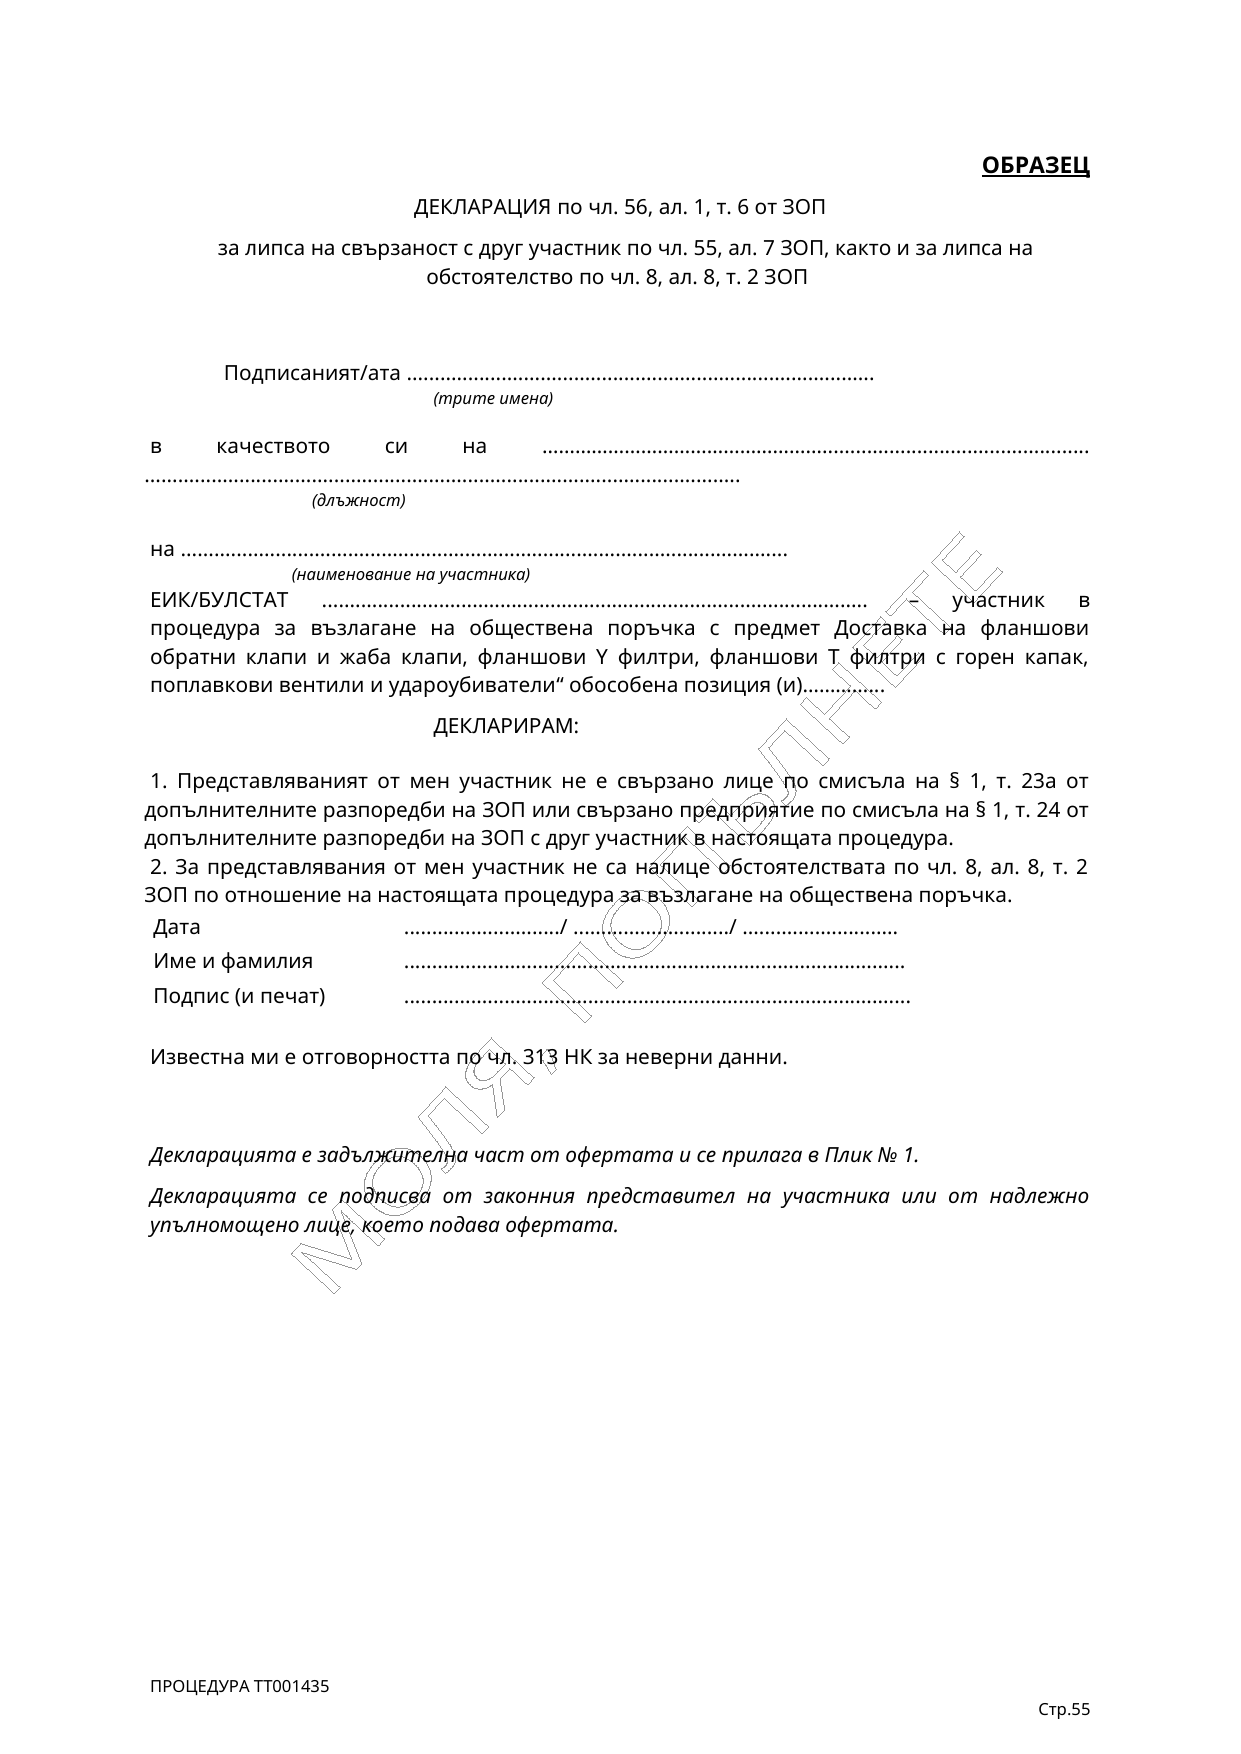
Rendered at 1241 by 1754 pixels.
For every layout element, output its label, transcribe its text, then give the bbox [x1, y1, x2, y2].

text ДЕКЛАРАЦИЯ по чл. 56, ал. 1, т. 6 от ЗОП [144, 192, 1090, 221]
text Известна ми е отговорността по чл. 313 НК за неверни данни. [150, 1042, 1090, 1070]
text ОБРАЗЕЦ [150, 149, 1090, 180]
text (наименование на участника) [250, 562, 1090, 585]
table_cell ........................................................................................... [401, 978, 1096, 1013]
text ЕИК/БУЛСТАТ .................................................................................................. – участник в процедура за възлагане на обществена поръчка с предмет Доставка на фланшови обратни клапи и жаба клапи, фланшови Y филтри, фланшови Т филтри с горен капак, поплавкови вентили и удароубиватели“ обособена позиция (и)…………... [150, 585, 1090, 699]
text ДЕКЛАРИРАМ: [392, 711, 1090, 740]
text Подписаният/ата .................................................................................... [144, 358, 1090, 386]
table_header Дата [150, 909, 401, 943]
text в качеството си на ……………………………………………................................................ ........................................................................................................... [144, 432, 1090, 488]
table_cell Име и фамилия [150, 943, 401, 978]
text Декларацията е задължителна част от офертата и се прилага в Плик № 1. [150, 1140, 1090, 1169]
text 1. Представляваният от мен участник не е свързано лице по смисъла на § 1, т. 23а от допълнителните разпоредби на ЗОП или свързано предприятие по смисъла на § 1, т. 24 от допълнителните разпоредби на ЗОП с друг участник в настоящата процедура. [144, 766, 1090, 852]
text (трите имена) [392, 386, 1090, 409]
text (длъжност) [144, 488, 1090, 511]
text за липса на свързаност с друг участник по чл. 55, ал. 7 ЗОП, както и за липса на обстоятелство по чл. 8, ал. 8, т. 2 ЗОП [144, 233, 1090, 290]
table_header ............................/ ............................/ ............................ [401, 909, 1096, 943]
text 2. За представлявания от мен участник не са налице обстоятелствата по чл. 8, ал. 8, т. 2 ЗОП по отношение на настоящата процедура за възлагане на обществена поръчка. [144, 852, 1090, 909]
text на ............................................................................................................. [144, 534, 1090, 562]
table_cell .......................................................................................... [401, 943, 1096, 978]
text Декларацията се подписва от законния представител на участника или от надлежно упълномощено лице, което подава офертата. [150, 1181, 1090, 1238]
table_cell Подпис (и печат) [150, 978, 401, 1013]
